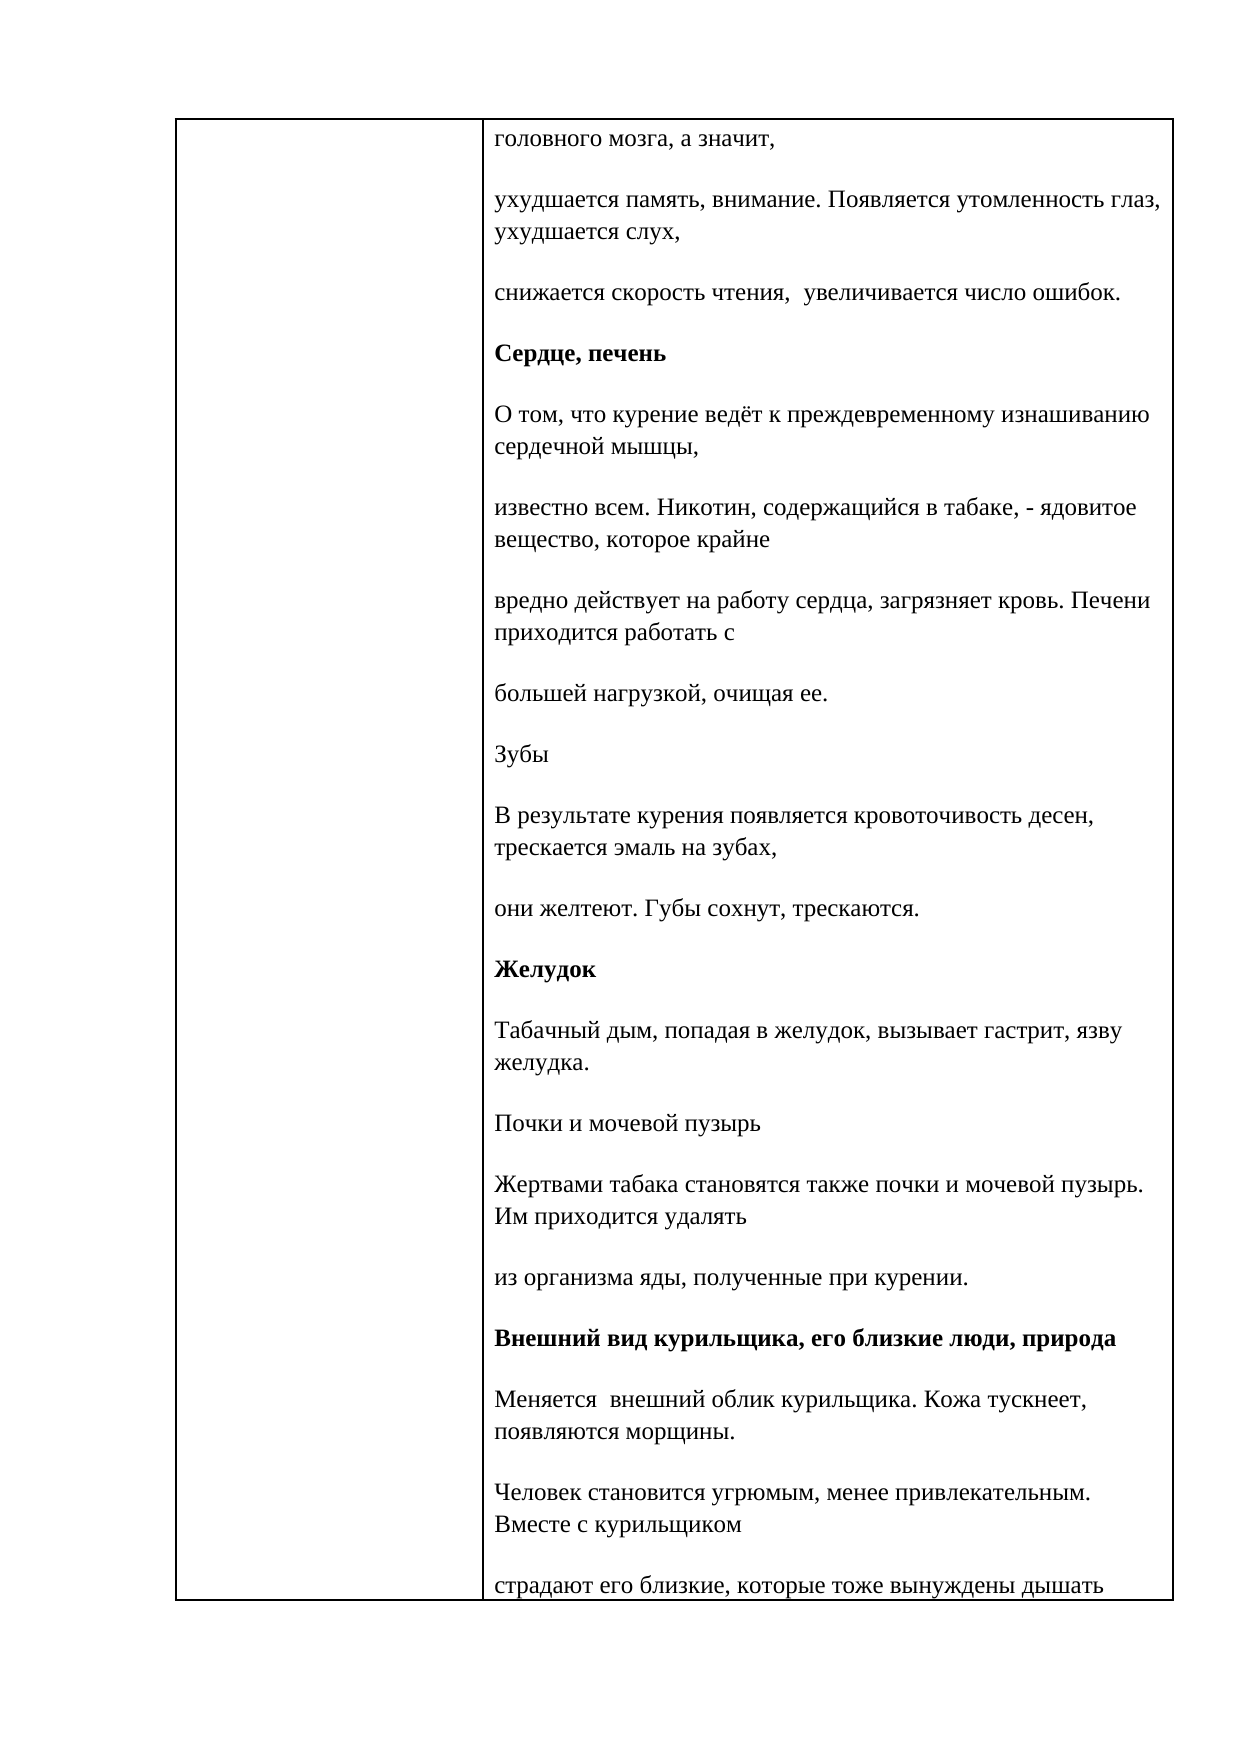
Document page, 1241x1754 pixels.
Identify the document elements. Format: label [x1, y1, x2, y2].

table_cell [484, 120, 1172, 1599]
table_cell [177, 120, 482, 1599]
